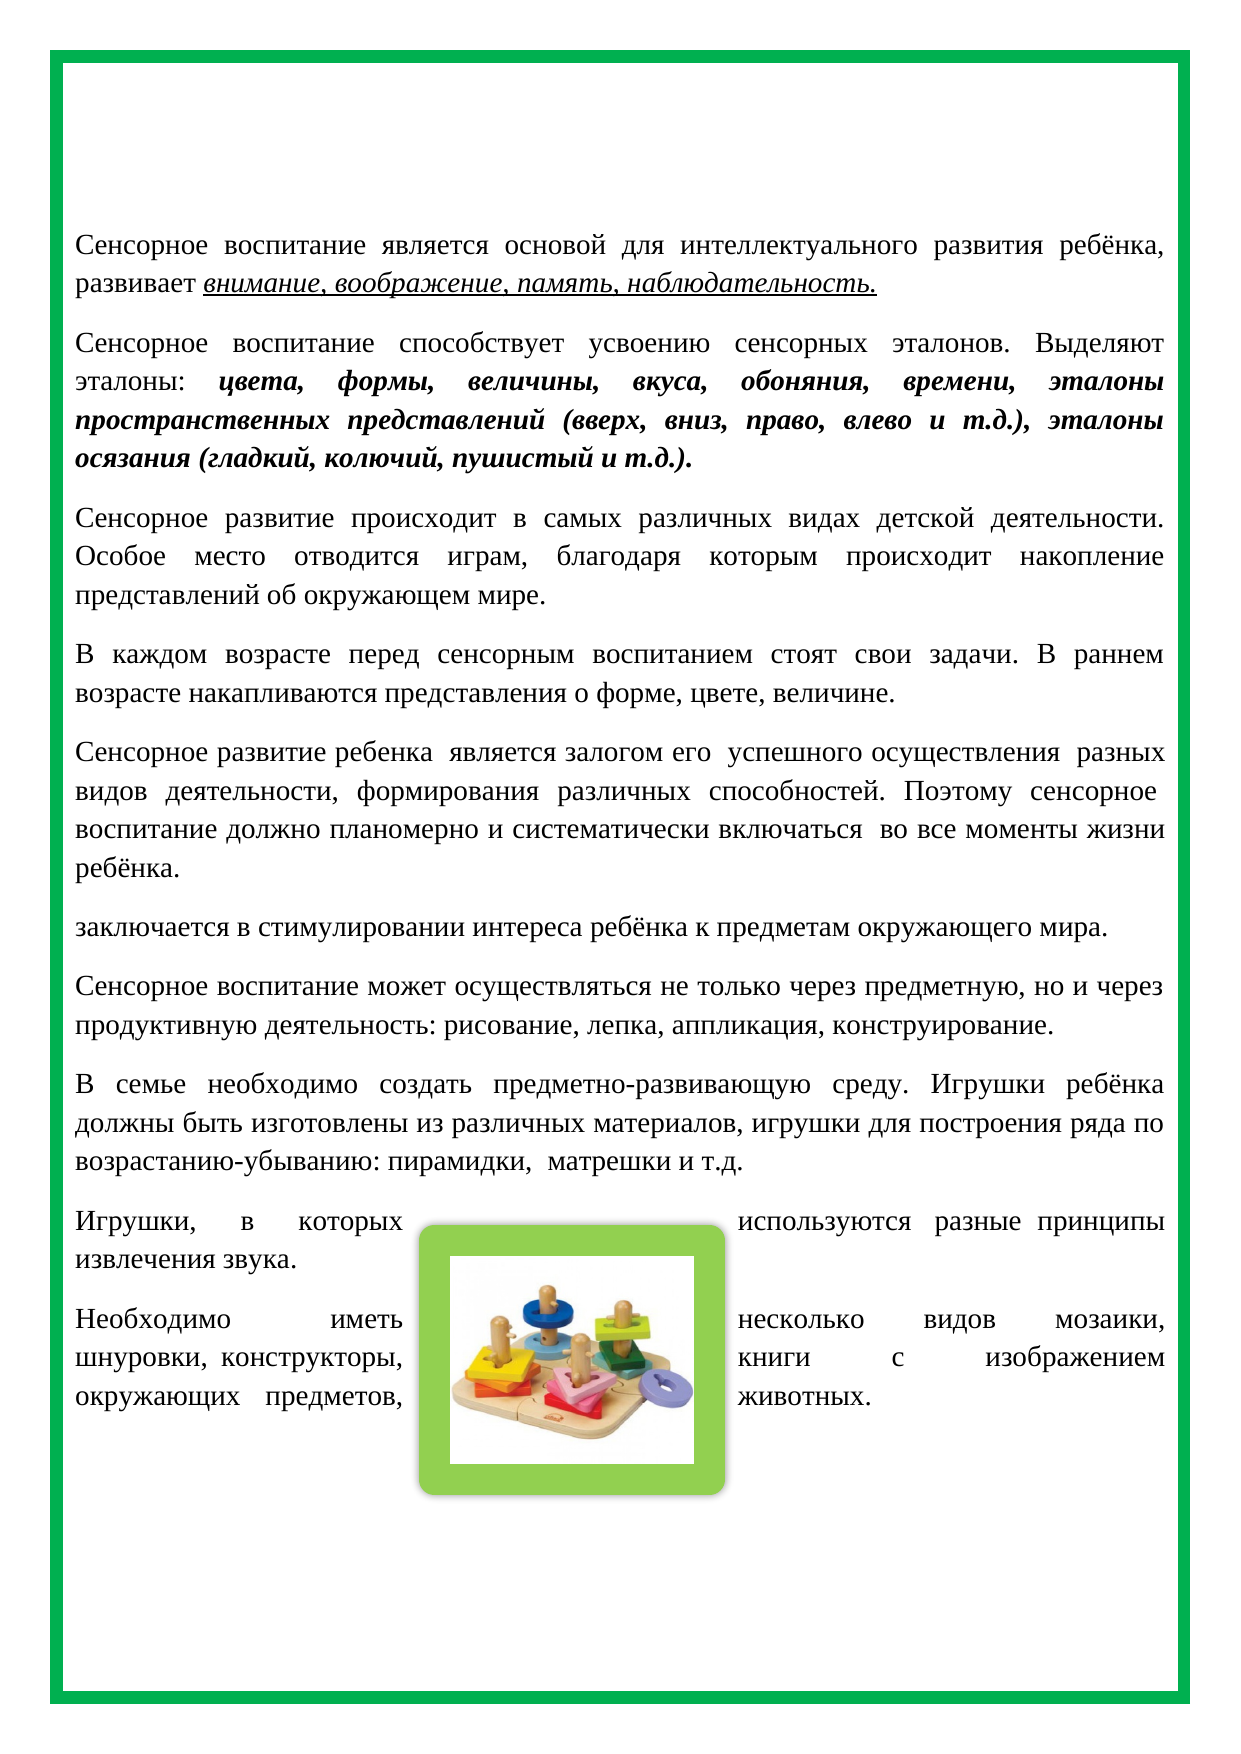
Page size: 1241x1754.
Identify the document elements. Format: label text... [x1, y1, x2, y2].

text Сенсорное воспитание может осуществляться не только через предметную, но и через продуктивную деятельность: рисование, лепка, аппликация, конструирование. [75, 968, 1165, 1041]
text В семье необходимо создать предметно-развивающую среду. Игрушки ребёнка должны быть изготовлены из различных материалов, игрушки для построения ряда по возрастанию-убыванию: пирамидки, матрешки и т.д. [75, 1066, 1165, 1177]
text Игрушки, в которых используются разные принципы извлечения звука. [75, 1203, 1165, 1275]
text Сенсорное воспитание является основой для интеллектуального развития ребёнка, развивает внимание, воображение, память, наблюдательность. [75, 227, 1165, 299]
text Сенсорное развитие происходит в самых различных видах детской деятельности. Особое место отводится играм, благодаря которым происходит накопление представлений об окружающем мире. [75, 500, 1165, 610]
text Необходимо иметь несколько видов мозаики, шнуровки, конструкторы, книги с изображением окружающих предметов, животных. [75, 1301, 413, 1411]
text Необходимо иметь несколько видов мозаики, шнуровки, конструкторы, книги с изображением окружающих предметов, животных. [732, 1301, 1165, 1411]
picture [450, 1256, 694, 1464]
text заключается в стимулировании интереса ребёнка к предметам окружающего мира. [75, 909, 1165, 943]
text Сенсорное воспитание способствует усвоению сенсорных эталонов. Выделяют эталоны: цвета, формы, величины, вкуса, обоняния, времени, эталоны пространственных представлений (вверх, вниз, право, влево и т.д.), эталоны осязания (гладкий, колючий, пушистый и т.д.). [75, 325, 1165, 474]
text Сенсорное развитие ребенка является залогом его успешного осуществления разных видов деятельности, формирования различных способностей. Поэтому сенсорное воспитание должно планомерно и систематически включаться во все моменты жизни ребёнка. [75, 734, 1165, 883]
text В каждом возрасте перед сенсорным воспитанием стоят свои задачи. В раннем возрасте накапливаются представления о форме, цвете, величине. [75, 636, 1165, 708]
